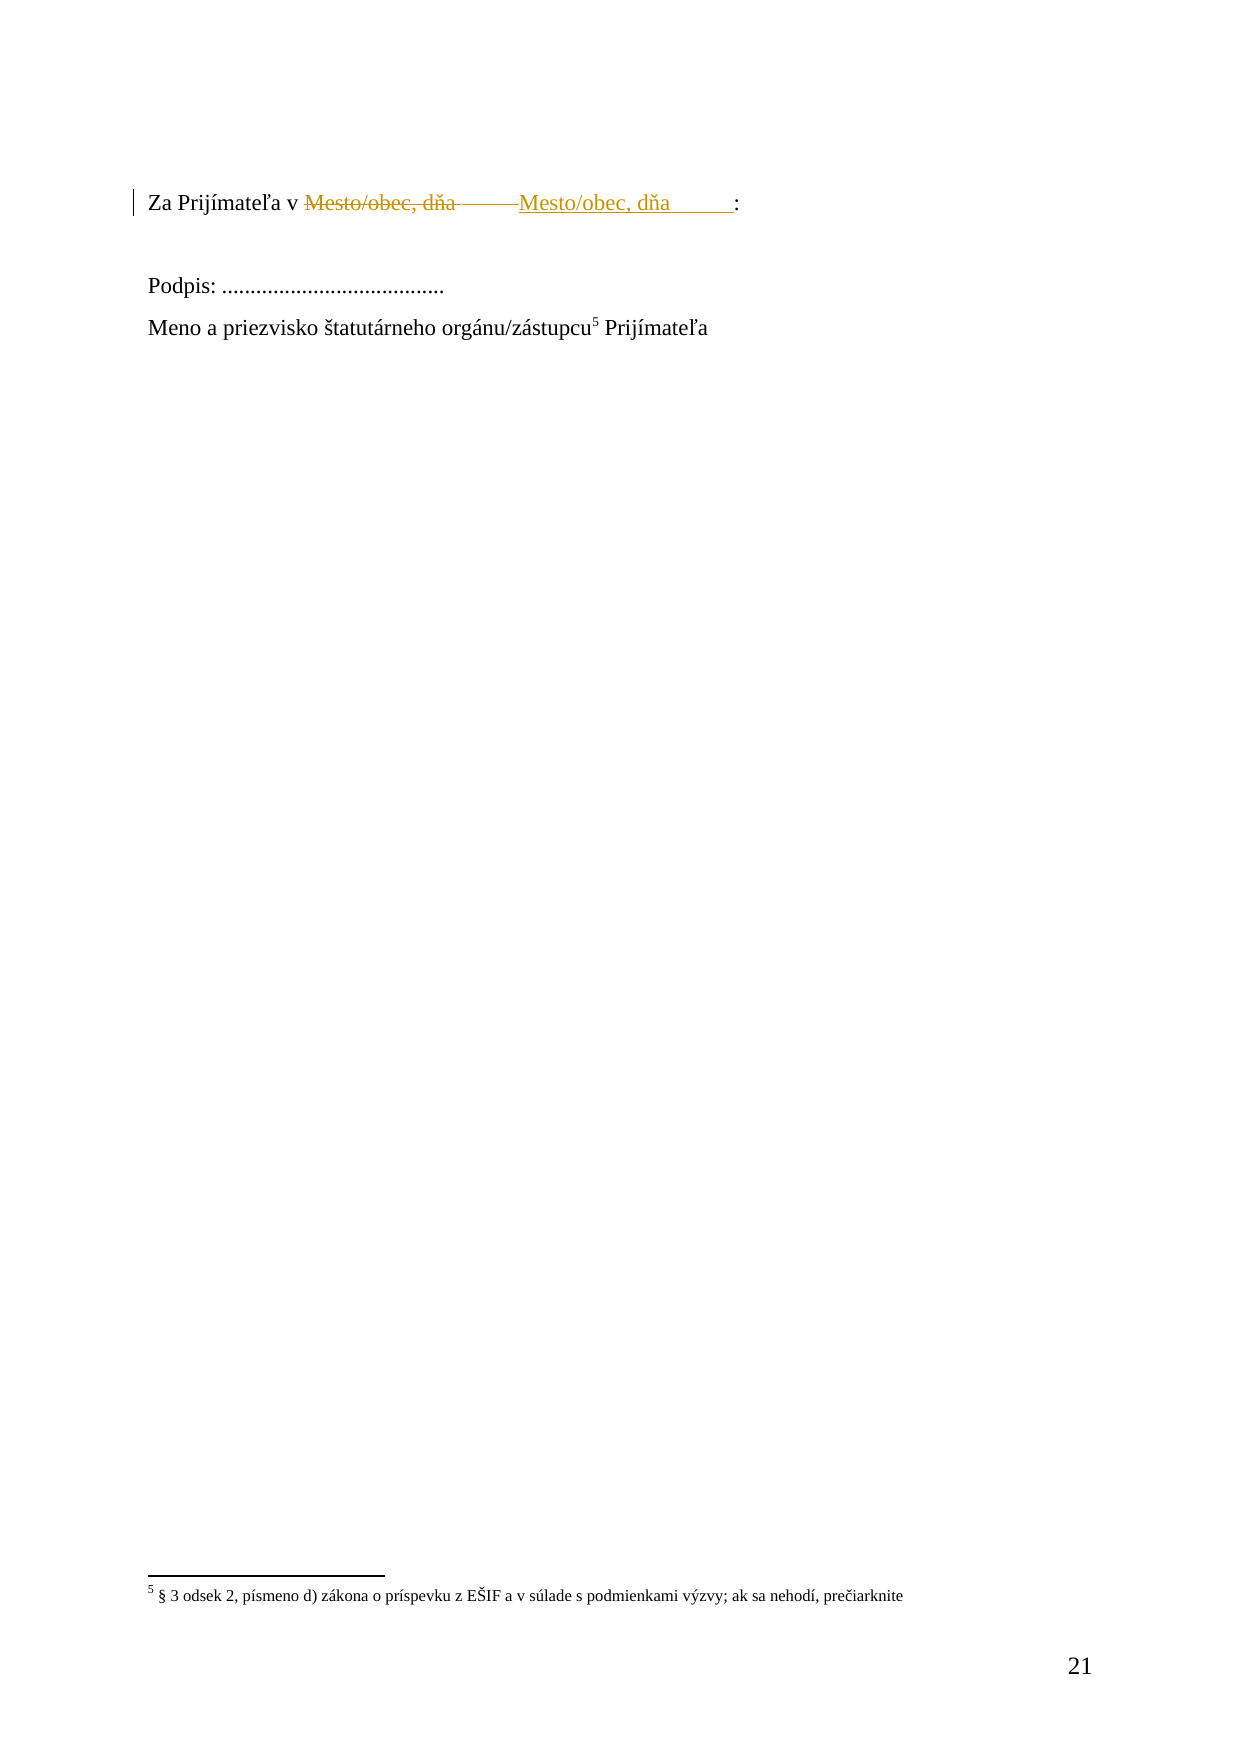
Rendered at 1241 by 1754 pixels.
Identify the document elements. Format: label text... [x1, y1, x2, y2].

text Za Prijímateľa v : [148, 189, 1092, 216]
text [148, 272, 1092, 298]
text Meno a priezvisko štatutárneho orgánu/zástupcu Prijímateľa [148, 313, 1092, 340]
